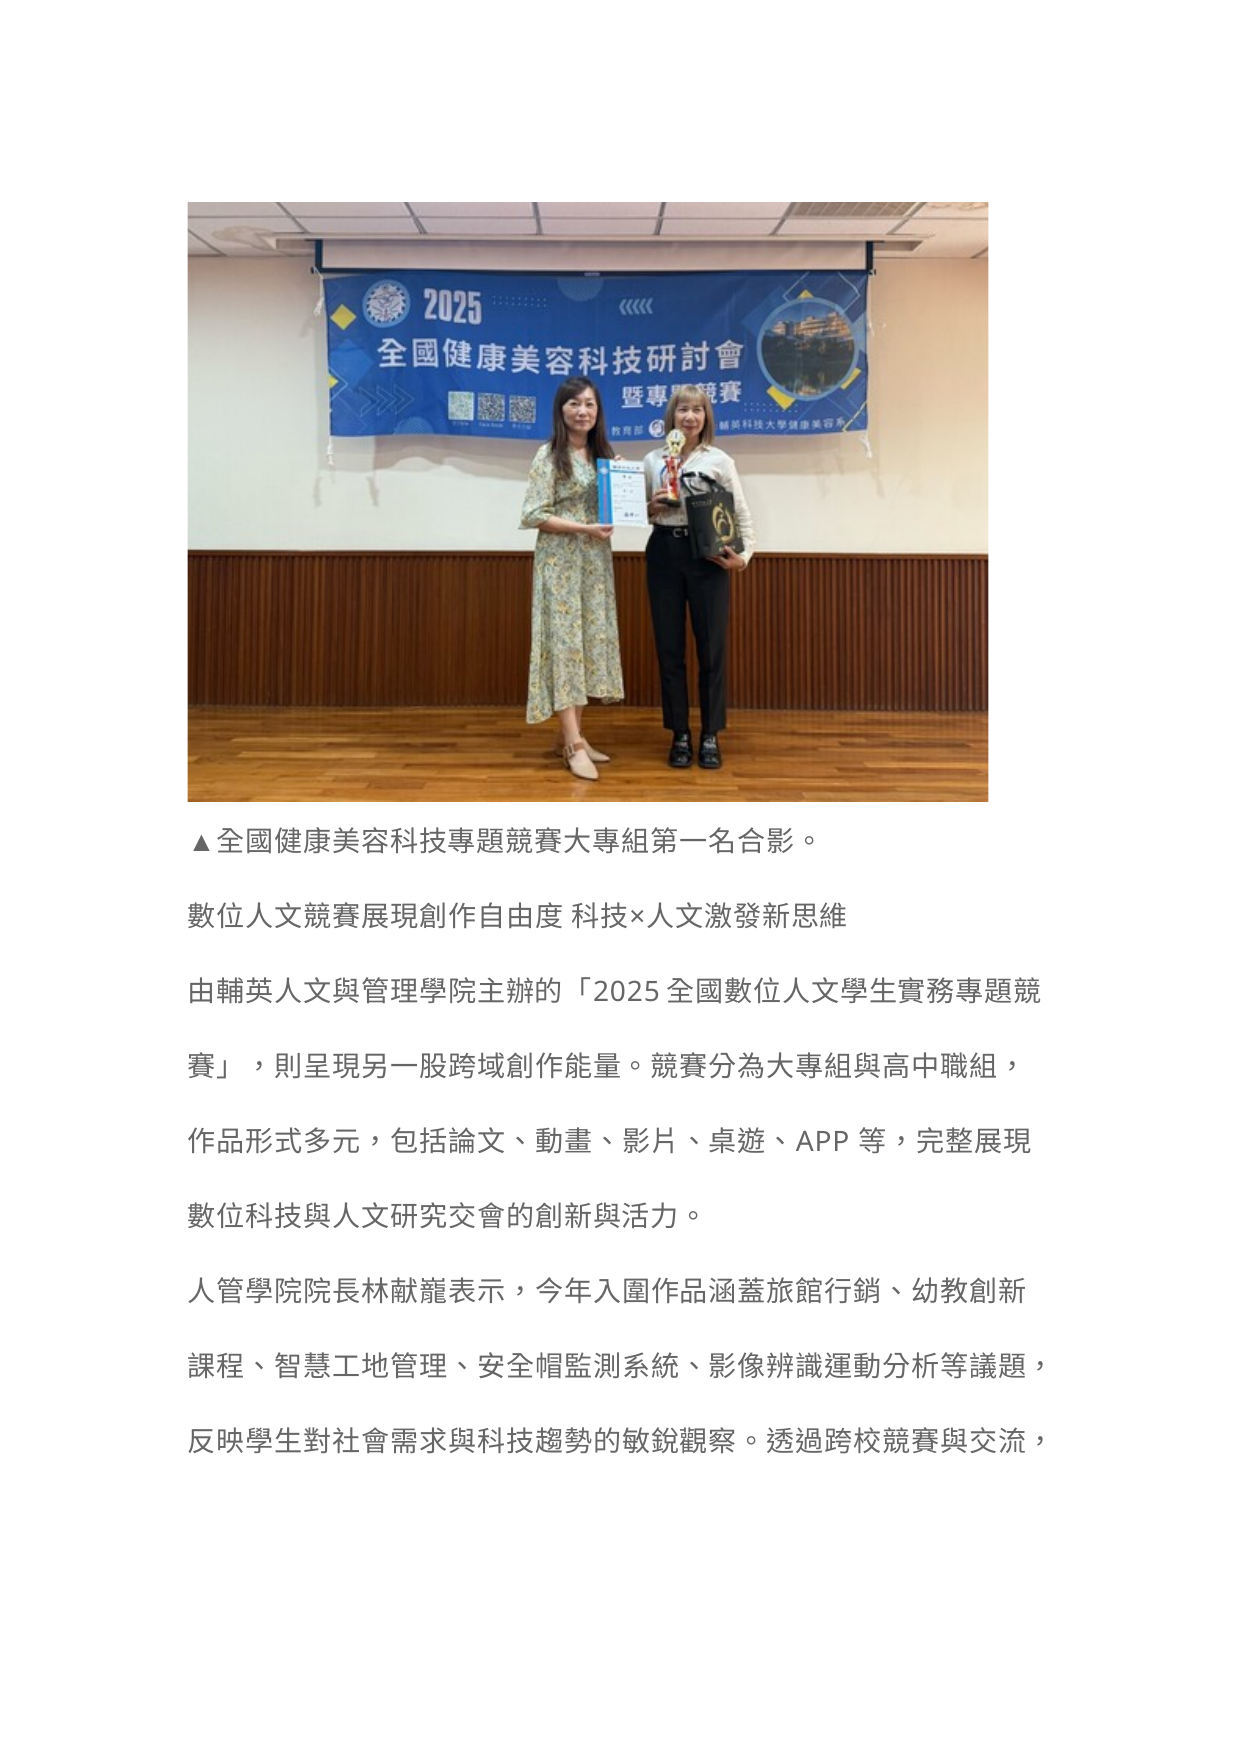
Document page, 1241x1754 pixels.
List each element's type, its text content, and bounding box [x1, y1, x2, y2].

text 由輔英人文與管理學院主辦的「2025全國數位人文學生實務專題競賽」，則呈現另一股跨域創作能量。競賽分為大專組與高中職組，作品形式多元，包括論文、動畫、影片、桌遊、APP 等，完整展現數位科技與人文研究交會的創新與活力。 [187, 952, 1053, 1252]
text 數位人文競賽展現創作自由度 科技×人文激發新思維 [187, 877, 1053, 952]
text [187, 1252, 1053, 1477]
picture [187, 202, 989, 802]
